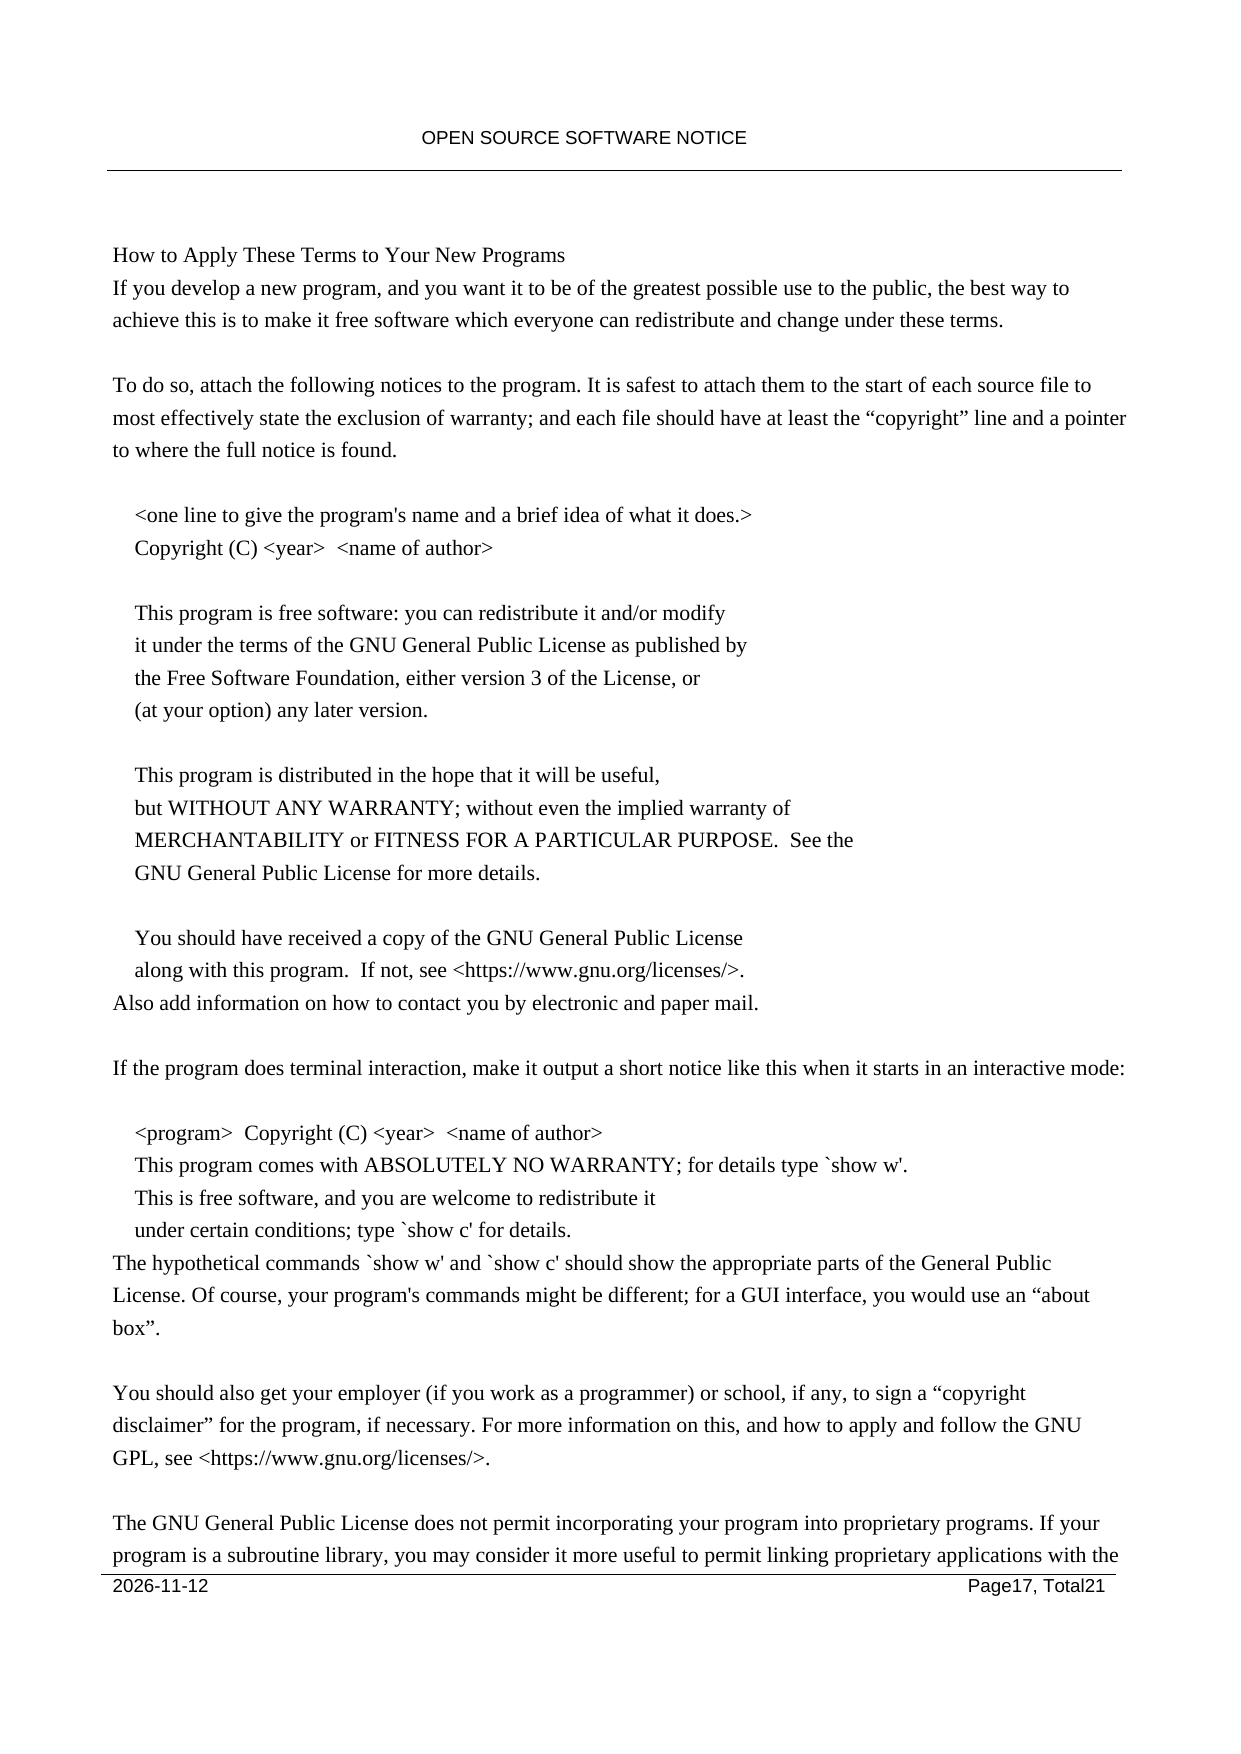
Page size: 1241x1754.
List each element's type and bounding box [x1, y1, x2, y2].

text [112, 206, 1128, 1571]
